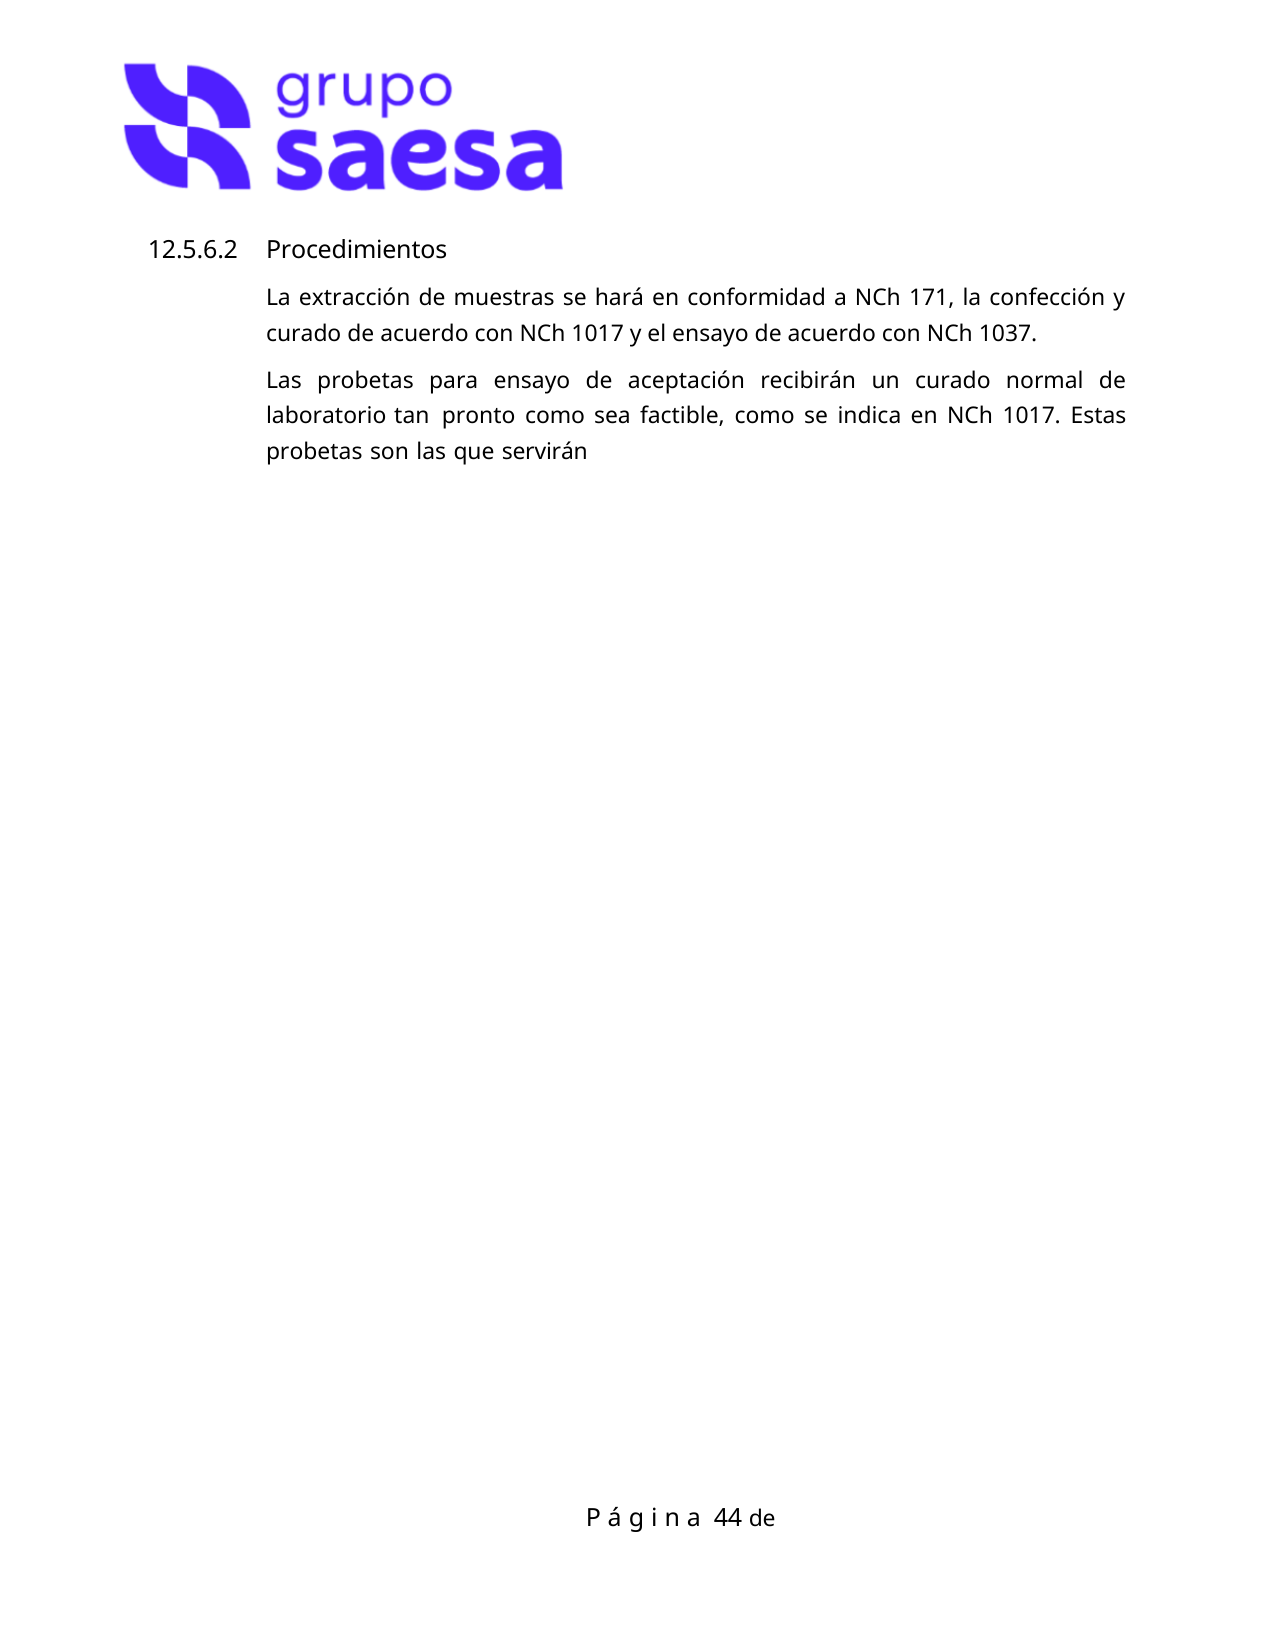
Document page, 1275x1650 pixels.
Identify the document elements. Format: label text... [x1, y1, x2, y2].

text Las probetas para ensayo de aceptación recibirán un curado normal de laboratorio tan pronto como sea factible, como se indica en NCh 1017. Estas probetas son las que servirán [266, 364, 1127, 466]
picture [112, 54, 569, 195]
text La extracción de muestras se hará en conformidad a NCh 171, la confección y curado de acuerdo con NCh 1017 y el ensayo de acuerdo con NCh 1037. [266, 281, 1127, 348]
subtitle Procedimientos [148, 231, 1162, 265]
